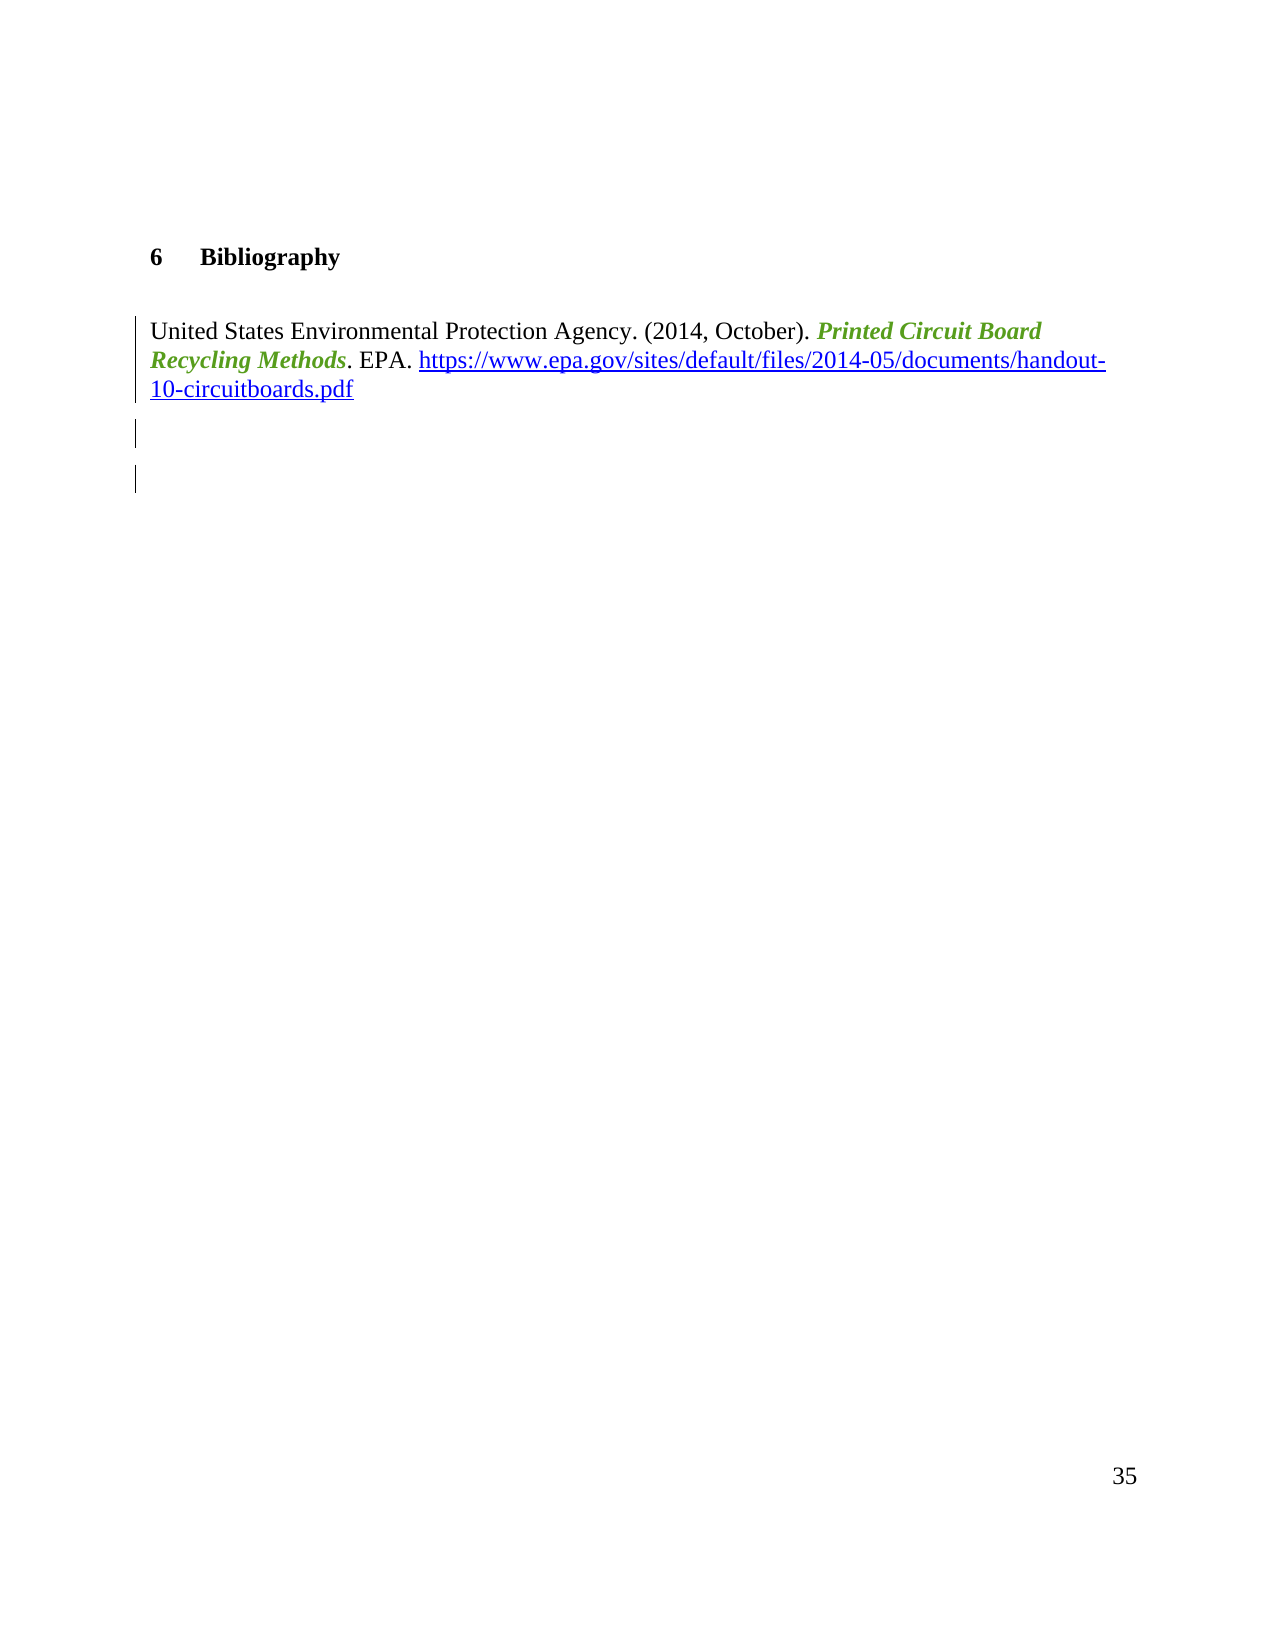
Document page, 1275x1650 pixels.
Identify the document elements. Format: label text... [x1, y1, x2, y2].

subtitle Bibliography [150, 242, 1137, 271]
text United States Environmental Protection Agency. (2014, October). Printed Circuit Board Recycling Methods. EPA. https://www.epa.gov/sites/default/files/2014-05/documents/handout-10-circuitboards.pdf [150, 316, 1137, 403]
